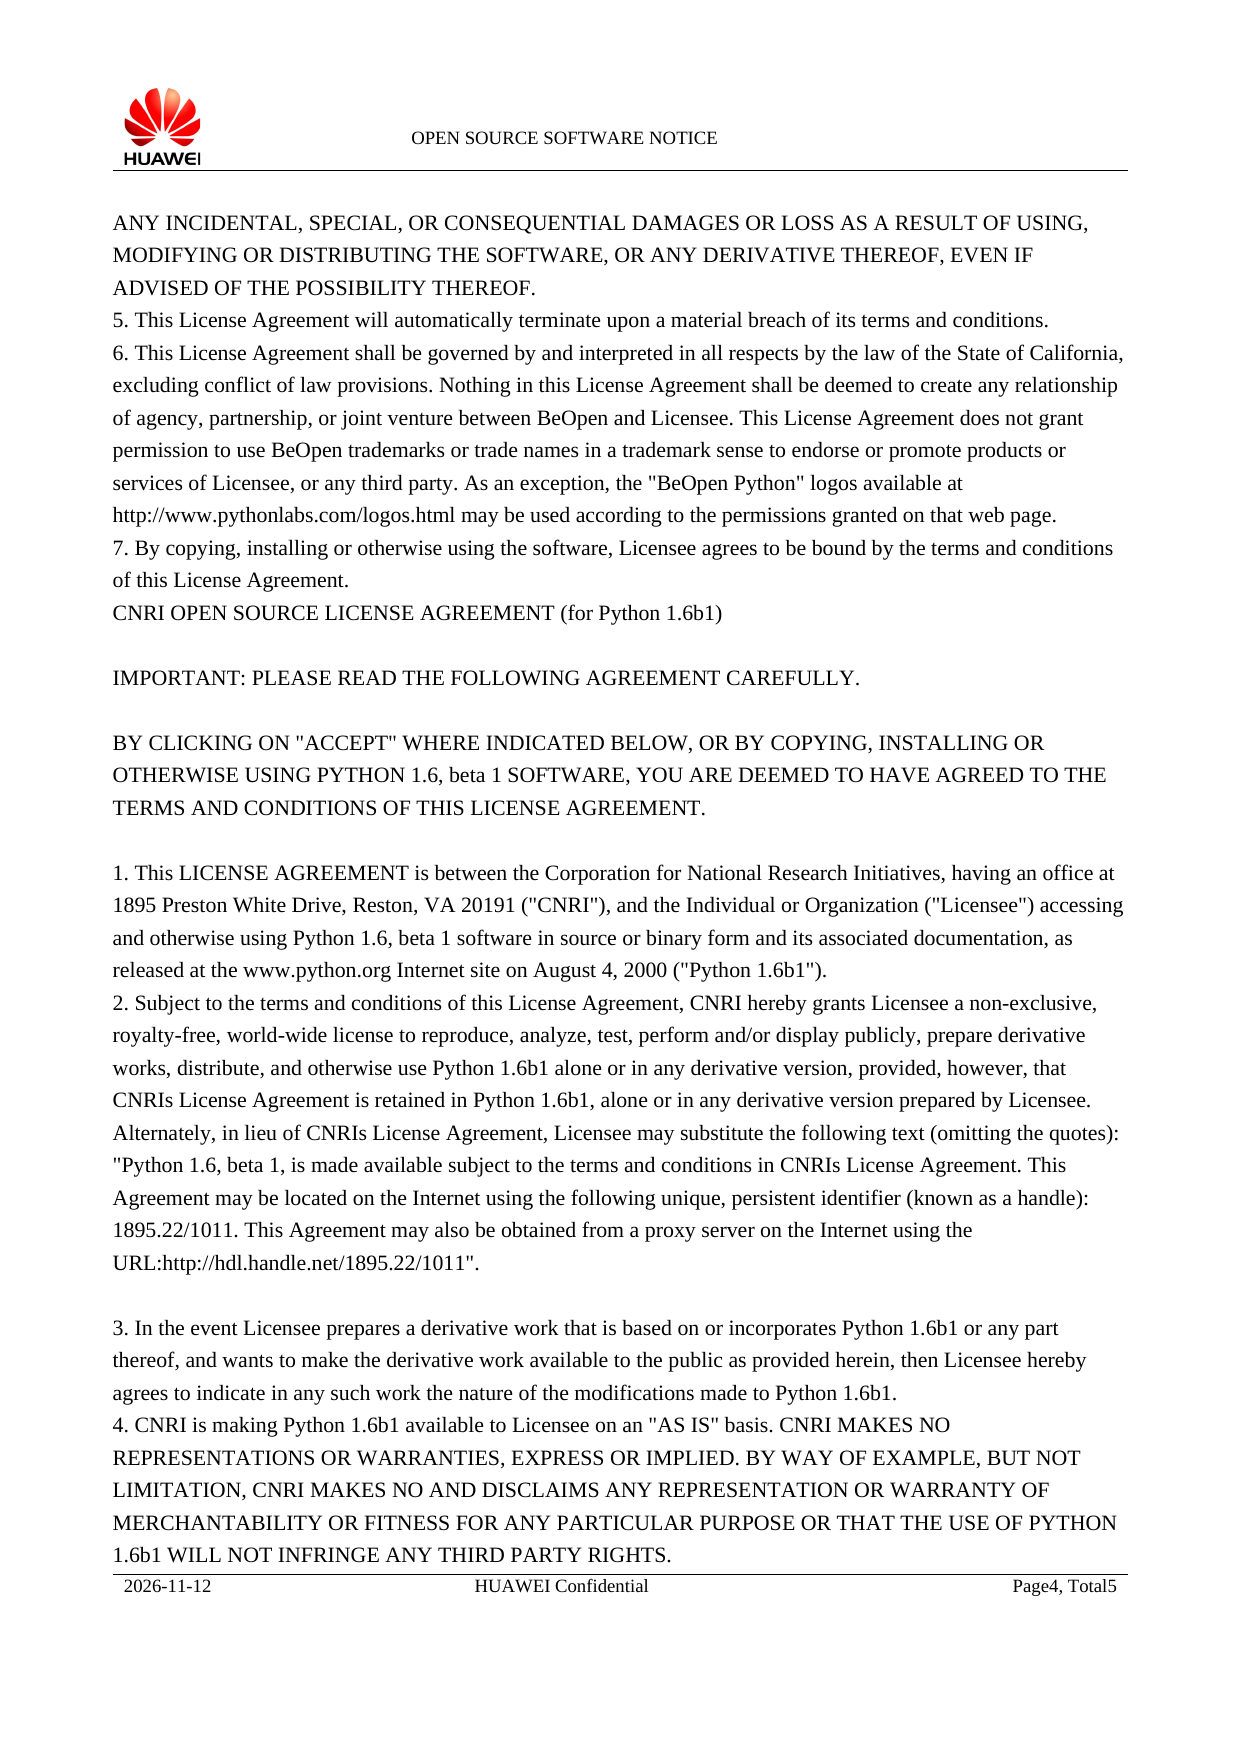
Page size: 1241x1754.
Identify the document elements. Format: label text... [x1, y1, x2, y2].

picture [124, 88, 201, 165]
